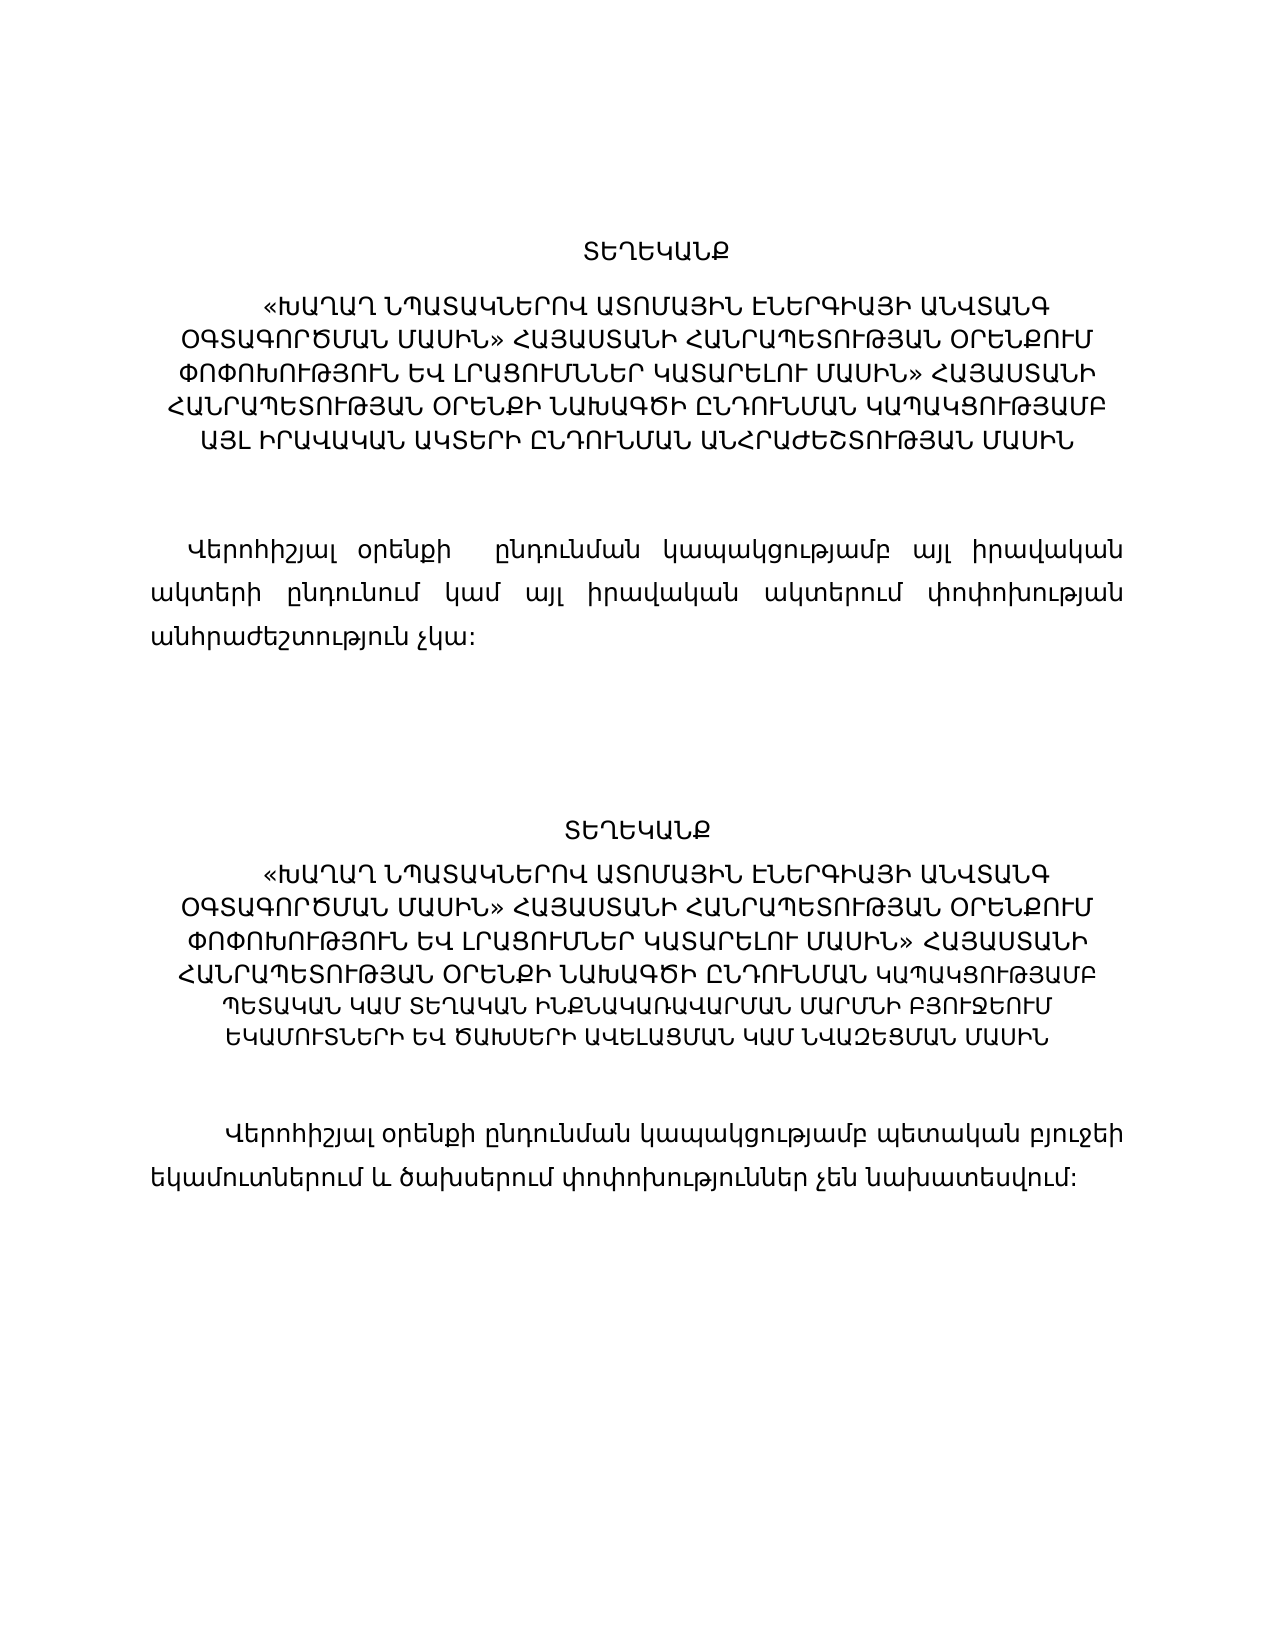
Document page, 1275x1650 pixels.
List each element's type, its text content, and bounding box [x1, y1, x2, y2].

text «ԽԱՂԱՂ ՆՊԱՏԱԿՆԵՐՈՎ ԱՏՈՄԱՅԻՆ ԷՆԵՐԳԻԱՅԻ ԱՆՎՏԱՆԳ ՕԳՏԱԳՈՐԾՄԱՆ ՄԱՍԻՆ» ՀԱՅԱՍՏԱՆԻ ՀԱՆՐԱՊԵՏՈՒԹՅԱՆ ՕՐԵՆՔՈՒՄ ՓՈՓՈԽՈՒԹՅՈՒՆ ԵՎ ԼՐԱՑՈՒՄՆԵՐ ԿԱՏԱՐԵԼՈՒ ՄԱՍԻՆ» ՀԱՅԱՍՏԱՆԻ ՀԱՆՐԱՊԵՏՈՒԹՅԱՆ ՕՐԵՆՔԻ ՆԱԽԱԳԾԻ ԸՆԴՈՒՆՄԱՆ ԿԱՊԱԿՑՈՒԹՅԱՄԲ ՊԵՏԱԿԱՆ ԿԱՄ ՏԵՂԱԿԱՆ ԻՆՔՆԱԿԱՌԱՎԱՐՄԱՆ ՄԱՐՄՆԻ ԲՅՈՒՋԵՈՒՄ ԵԿԱՄՈՒՏՆԵՐԻ ԵՎ ԾԱԽՍԵՐԻ ԱՎԵԼԱՑՄԱՆ ԿԱՄ ՆՎԱԶԵՑՄԱՆ ՄԱՍԻՆ [150, 860, 1125, 1051]
text Վերոհիշյալ օրենքի ընդունման կապակցությամբ պետական բյուջեի եկամուտներում և ծախսերում փոփոխություններ չեն նախատեսվում: [150, 1119, 1125, 1192]
text «ԽԱՂԱՂ ՆՊԱՏԱԿՆԵՐՈՎ ԱՏՈՄԱՅԻՆ ԷՆԵՐԳԻԱՅԻ ԱՆՎՏԱՆԳ ՕԳՏԱԳՈՐԾՄԱՆ ՄԱՍԻՆ» ՀԱՅԱՍՏԱՆԻ ՀԱՆՐԱՊԵՏՈՒԹՅԱՆ ՕՐԵՆՔՈՒՄ ՓՈՓՈԽՈՒԹՅՈՒՆ ԵՎ ԼՐԱՑՈՒՄՆՆԵՐ ԿԱՏԱՐԵԼՈՒ ՄԱՍԻՆ» ՀԱՅԱՍՏԱՆԻ ՀԱՆՐԱՊԵՏՈՒԹՅԱՆ ՕՐԵՆՔԻ ՆԱԽԱԳԾԻ ԸՆԴՈՒՆՄԱՆ ԿԱՊԱԿՑՈՒԹՅԱՄԲ ԱՅԼ ԻՐԱՎԱԿԱՆ ԱԿՏԵՐԻ ԸՆԴՈՒՆՄԱՆ ԱՆՀՐԱԺԵՇՏՈՒԹՅԱՆ ՄԱՍԻՆ [150, 292, 1125, 455]
text Վերոհիշյալ օրենքի ընդունման կապակցությամբ այլ իրավական ակտերի ընդունում կամ այլ իրավական ակտերում փոփոխության անհրաժեշտություն չկա: [150, 535, 1125, 651]
text ՏԵՂԵԿԱՆՔ [150, 237, 1125, 267]
text ՏԵՂԵԿԱՆՔ [150, 816, 1125, 845]
